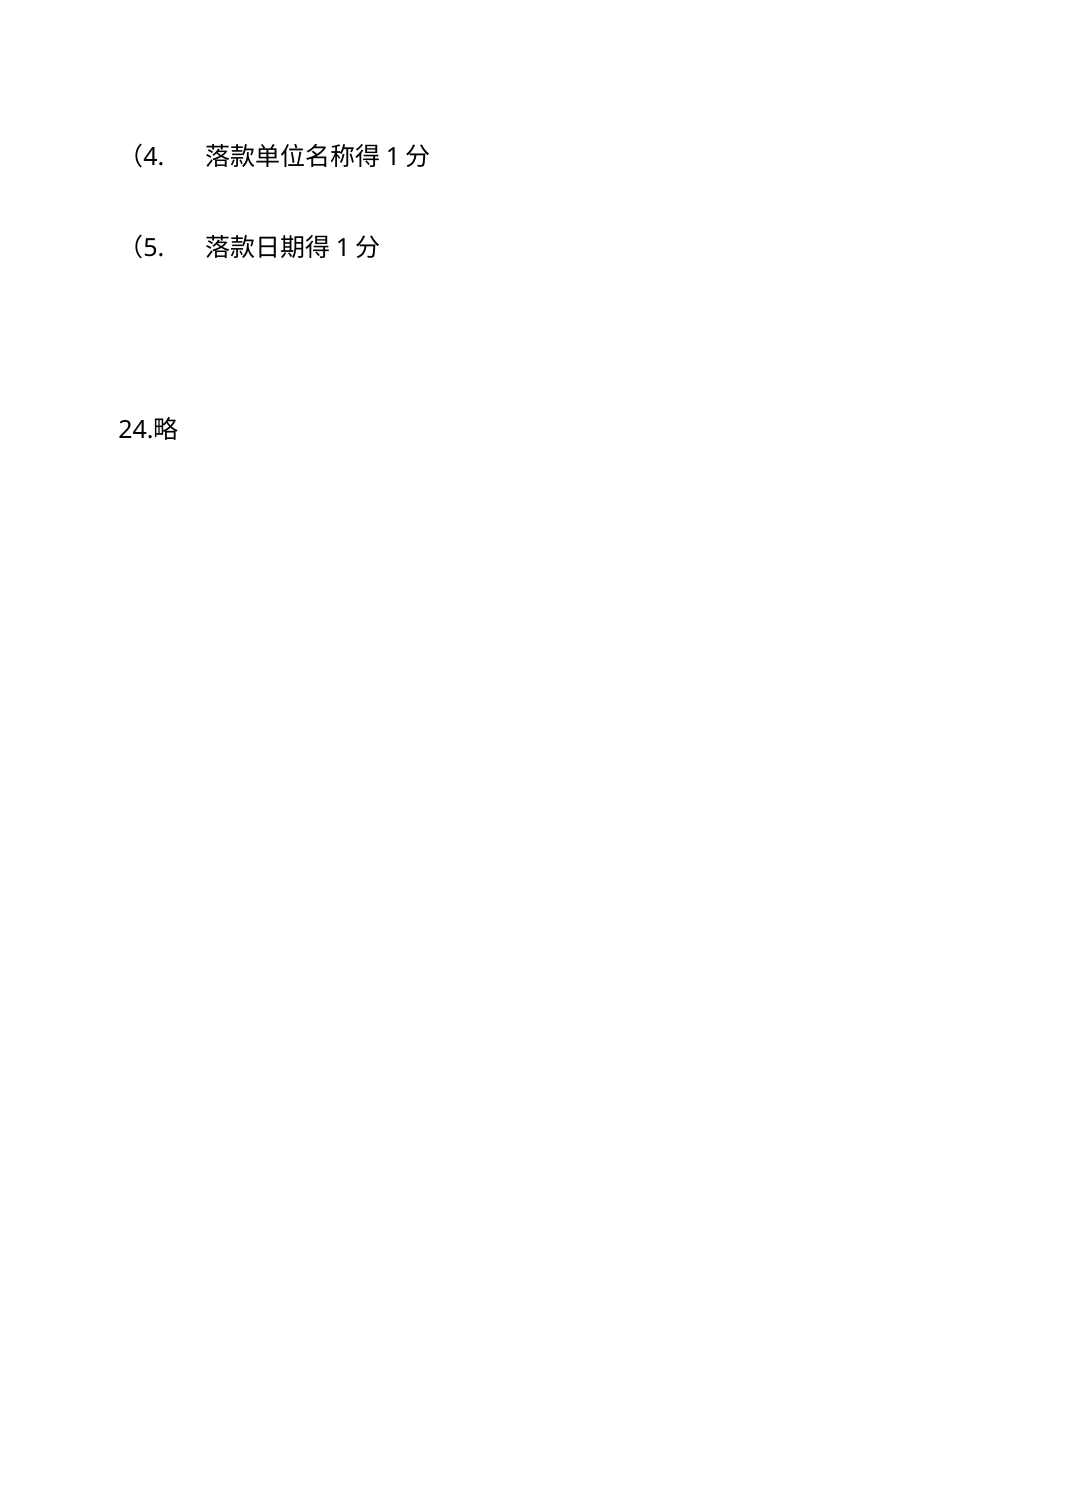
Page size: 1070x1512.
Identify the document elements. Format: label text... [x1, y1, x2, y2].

list 24.略 [118, 396, 951, 461]
list 落款单位名称得1分 [118, 122, 951, 187]
list 落款日期得1分 [118, 213, 951, 278]
